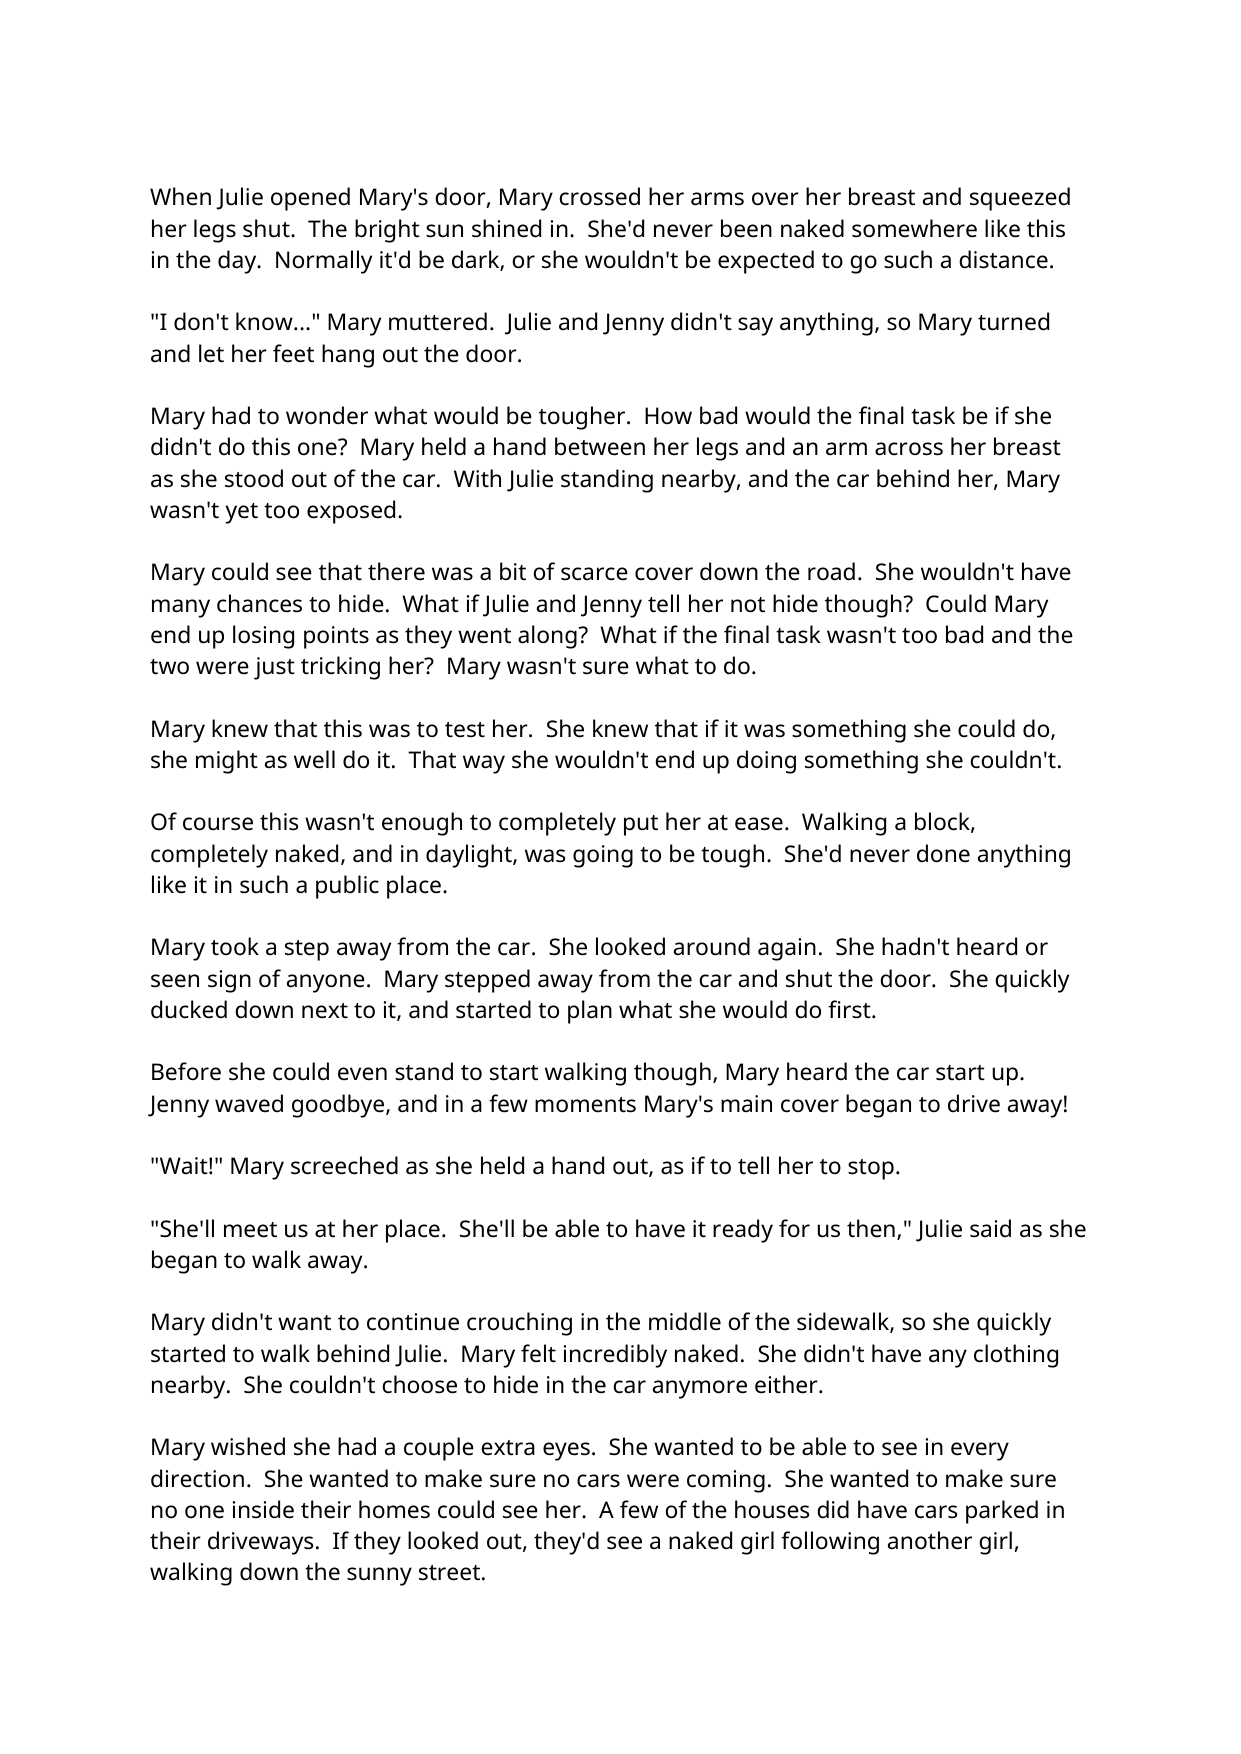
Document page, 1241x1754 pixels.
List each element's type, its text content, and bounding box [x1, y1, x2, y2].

text "Wait!" Mary screeched as she held a hand out, as if to tell her to stop. [150, 1150, 1090, 1181]
text Of course this wasn't enough to completely put her at ease. Walking a block, completely naked, and in daylight, was going to be tough. She'd never done anything like it in such a public place. [150, 806, 1090, 900]
text Mary didn't want to continue crouching in the middle of the sidewalk, so she quickly started to walk behind Julie. Mary felt incredibly naked. She didn't have any clothing nearby. She couldn't choose to hide in the car anymore either. [150, 1306, 1090, 1400]
text "She'll meet us at her place. She'll be able to have it ready for us then," Julie said as she began to walk away. [150, 1212, 1090, 1275]
text Mary took a step away from the car. She looked around again. She hadn't heard or seen sign of anyone. Mary stepped away from the car and shut the door. She quickly ducked down next to it, and started to plan what she would do first. [150, 931, 1090, 1025]
text When Julie opened Mary's door, Mary crossed her arms over her breast and squeezed her legs shut. The bright sun shined in. She'd never been naked somewhere like this in the day. Normally it'd be dark, or she wouldn't be expected to go such a distance. [150, 181, 1090, 275]
text Mary could see that there was a bit of scarce cover down the road. She wouldn't have many chances to hide. What if Julie and Jenny tell her not hide though? Could Mary end up losing points as they went along? What if the final task wasn't too bad and the two were just tricking her? Mary wasn't sure what to do. [150, 556, 1090, 681]
text Before she could even stand to start walking though, Mary heard the car start up. Jenny waved goodbye, and in a few moments Mary's main cover began to drive away! [150, 1056, 1090, 1119]
text "I don't know..." Mary muttered. Julie and Jenny didn't say anything, so Mary turned and let her feet hang out the door. [150, 306, 1090, 369]
text Mary knew that this was to test her. She knew that if it was something she could do, she might as well do it. That way she wouldn't end up doing something she couldn't. [150, 712, 1090, 775]
text Mary wished she had a couple extra eyes. She wanted to be able to see in every direction. She wanted to make sure no cars were coming. She wanted to make sure no one inside their homes could see her. A few of the houses did have cars parked in their driveways. If they looked out, they'd see a naked girl following another girl, walking down the sunny street. [150, 1431, 1090, 1587]
text Mary had to wonder what would be tougher. How bad would the final task be if she didn't do this one? Mary held a hand between her legs and an arm across her breast as she stood out of the car. With Julie standing nearby, and the car behind her, Mary wasn't yet too exposed. [150, 400, 1090, 525]
